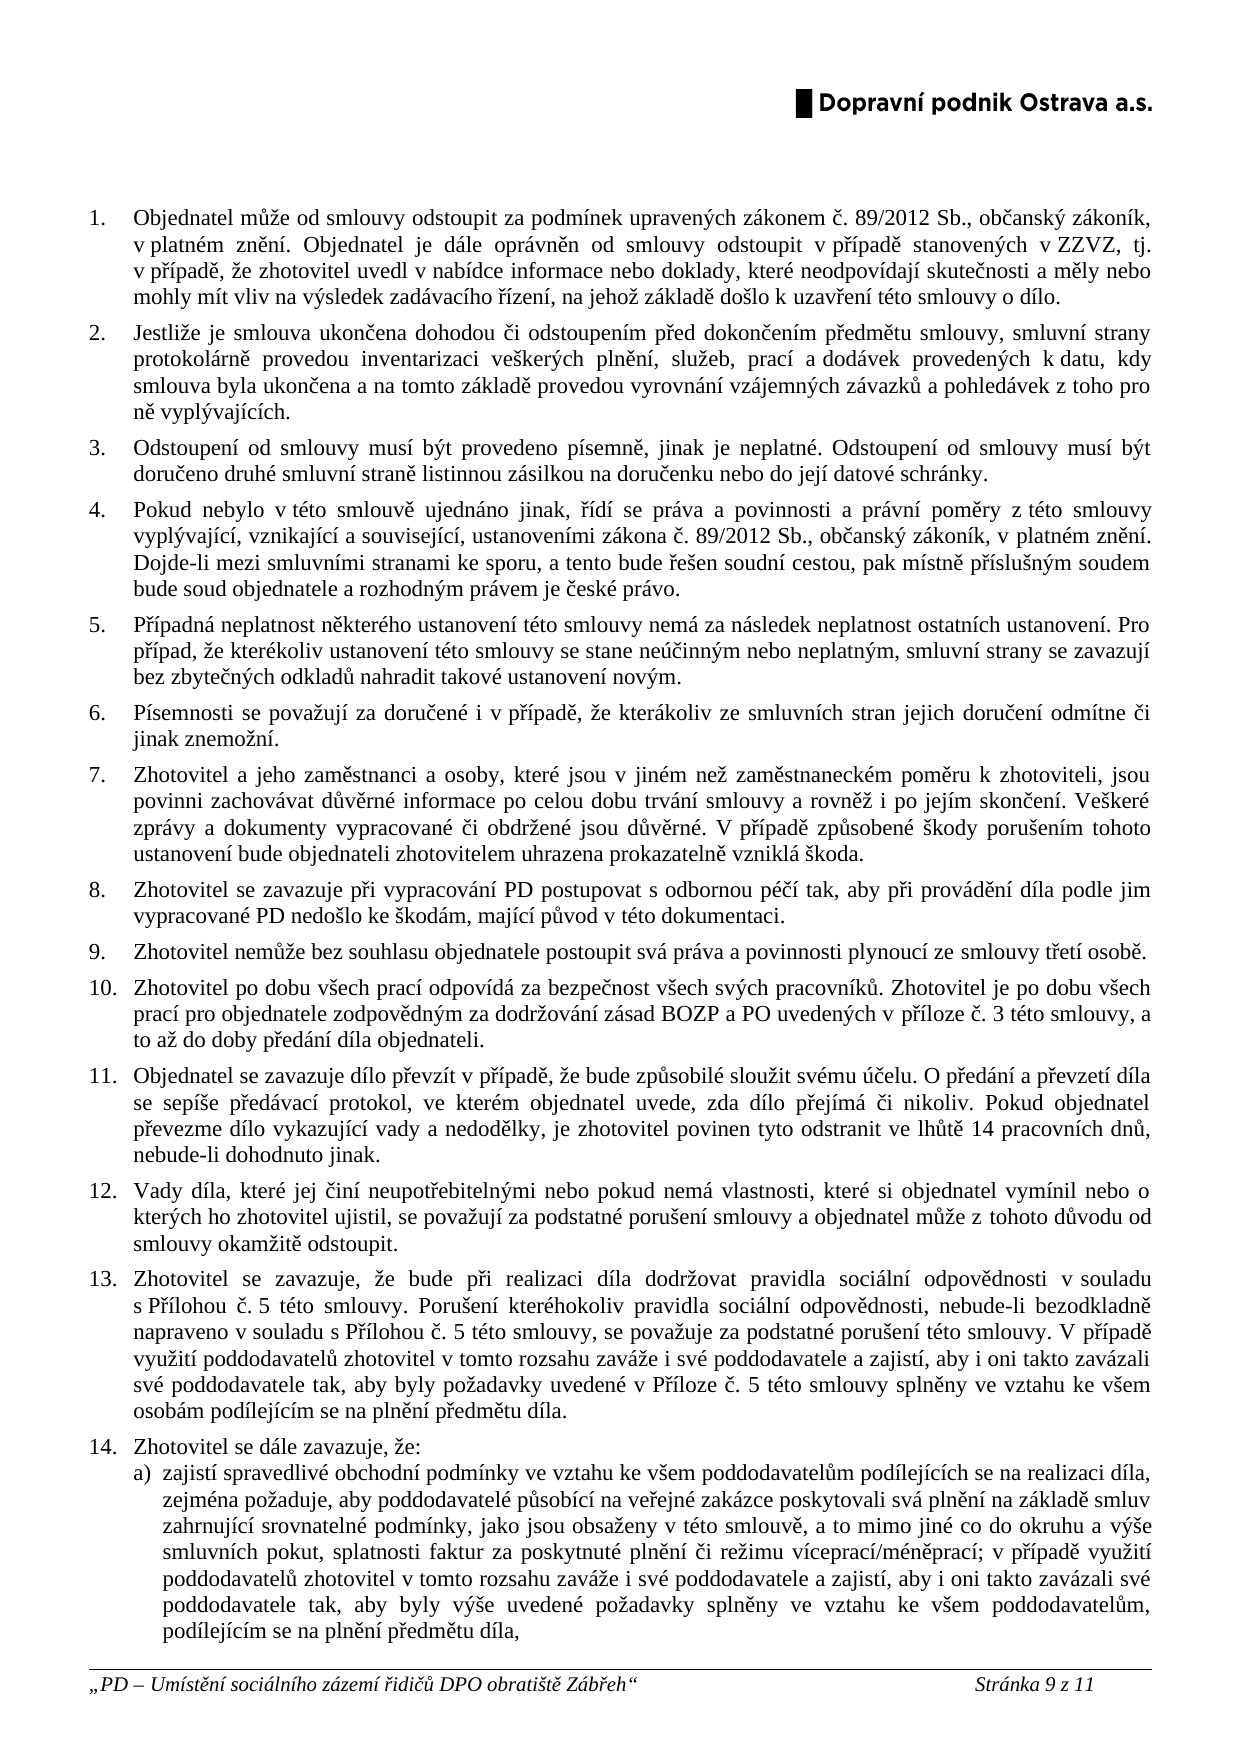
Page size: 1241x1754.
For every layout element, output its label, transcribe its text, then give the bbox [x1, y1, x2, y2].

list Písemnosti se považují za doručené i v případě, že kterákoliv ze smluvních stran jejich doručení odmítne či jinak znemožní. [89, 699, 1152, 752]
list Zhotovitel a jeho zaměstnanci a osoby, které jsou v jiném než zaměstnaneckém poměru k zhotoviteli, jsou povinni zachovávat důvěrné informace po celou dobu trvání smlouvy a rovněž i po jejím skončení. Veškeré zprávy a dokumenty vypracované či obdržené jsou důvěrné. V případě způsobené škody porušením tohoto ustanovení bude objednateli zhotovitelem uhrazena prokazatelně vzniklá škoda. [89, 761, 1152, 867]
list Případná neplatnost některého ustanovení této smlouvy nemá za následek neplatnost ostatních ustanovení. Pro případ, že kterékoliv ustanovení této smlouvy se stane neúčinným nebo neplatným, smluvní strany se zavazují bez zbytečných odkladů nahradit takové ustanovení novým. [89, 611, 1152, 690]
picture [795, 89, 1152, 118]
list Vady díla, které jej činí neupotřebitelnými nebo pokud nemá vlastnosti, které si objednatel vymínil nebo o kterých ho zhotovitel ujistil, se považují za podstatné porušení smlouvy a objednatel může z tohoto důvodu od smlouvy okamžitě odstoupit. [89, 1177, 1152, 1256]
list Odstoupení od smlouvy musí být provedeno písemně, jinak je neplatné. Odstoupení od smlouvy musí být doručeno druhé smluvní straně listinnou zásilkou na doručenku nebo do její datové schránky. [89, 434, 1152, 487]
list Jestliže je smlouva ukončena dohodou či odstoupením před dokončením předmětu smlouvy, smluvní strany protokolárně provedou inventarizaci veškerých plnění, služeb, prací a dodávek provedených k datu, kdy smlouva byla ukončena a na tomto základě provedou vyrovnání vzájemných závazků a pohledávek z toho pro ně vyplývajících. [89, 319, 1152, 424]
list Zhotovitel po dobu všech prací odpovídá za bezpečnost všech svých pracovníků. Zhotovitel je po dobu všech prací pro objednatele zodpovědným za dodržování zásad BOZP a PO uvedených v příloze č. 3 této smlouvy, a to až do doby předání díla objednateli. [89, 974, 1152, 1053]
list zajistí spravedlivé obchodní podmínky ve vztahu ke všem poddodavatelům podílejících se na realizaci díla, zejména požaduje, aby poddodavatelé působící na veřejné zakázce poskytovali svá plnění na základě smluv zahrnující srovnatelné podmínky, jako jsou obsaženy v této smlouvě, a to mimo jiné co do okruhu a výše smluvních pokut, splatnosti faktur za poskytnuté plnění či režimu víceprací/méněprací; v případě využití poddodavatelů zhotovitel v tomto rozsahu zaváže i své poddodavatele a zajistí, aby i oni takto zavázali své poddodavatele tak, aby byly výše uvedené požadavky splněny ve vztahu ke všem poddodavatelům, podílejícím se na plnění předmětu díla, [133, 1459, 1152, 1644]
list Zhotovitel nemůže bez souhlasu objednatele postoupit svá práva a povinnosti plynoucí ze smlouvy třetí osobě. [89, 938, 1152, 964]
list Objednatel může od smlouvy odstoupit za podmínek upravených zákonem č. 89/2012 Sb., občanský zákoník, v platném znění. Objednatel je dále oprávněn od smlouvy odstoupit v případě stanovených v ZZVZ, tj. v případě, že zhotovitel uvedl v nabídce informace nebo doklady, které neodpovídají skutečnosti a měly nebo mohly mít vliv na výsledek zadávacího řízení, na jehož základě došlo k uzavření této smlouvy o dílo. [89, 204, 1152, 310]
list Zhotovitel se dále zavazuje, že: [89, 1433, 1152, 1459]
list Zhotovitel se zavazuje při vypracování PD postupovat s odbornou péčí tak, aby při provádění díla podle jim vypracované PD nedošlo ke škodám, mající původ v této dokumentaci. [89, 876, 1152, 929]
list Objednatel se zavazuje dílo převzít v případě, že bude způsobilé sloužit svému účelu. O předání a převzetí díla se sepíše předávací protokol, ve kterém objednatel uvede, zda dílo přejímá či nikoliv. Pokud objednatel převezme dílo vykazující vady a nedodělky, je zhotovitel povinen tyto odstranit ve lhůtě 14 pracovních dnů, nebude-li dohodnuto jinak. [89, 1062, 1152, 1168]
list Zhotovitel se zavazuje, že bude při realizaci díla dodržovat pravidla sociální odpovědnosti v souladu s Přílohou č. 5 této smlouvy. Porušení kteréhokoliv pravidla sociální odpovědnosti, nebude-li bezodkladně napraveno v souladu s Přílohou č. 5 této smlouvy, se považuje za podstatné porušení této smlouvy. V případě využití poddodavatelů zhotovitel v tomto rozsahu zaváže i své poddodavatele a zajistí, aby i oni takto zavázali své poddodavatele tak, aby byly požadavky uvedené v Příloze č. 5 této smlouvy splněny ve vztahu ke všem osobám podílejícím se na plnění předmětu díla. [89, 1266, 1152, 1424]
list Pokud nebylo v této smlouvě ujednáno jinak, řídí se práva a povinnosti a právní poměry z této smlouvy vyplývající, vznikající a související, ustanoveními zákona č. 89/2012 Sb., občanský zákoník, v platném znění. Dojde-li mezi smluvními stranami ke sporu, a tento bude řešen soudní cestou, pak místně příslušným soudem bude soud objednatele a rozhodným právem je české právo. [89, 496, 1152, 601]
